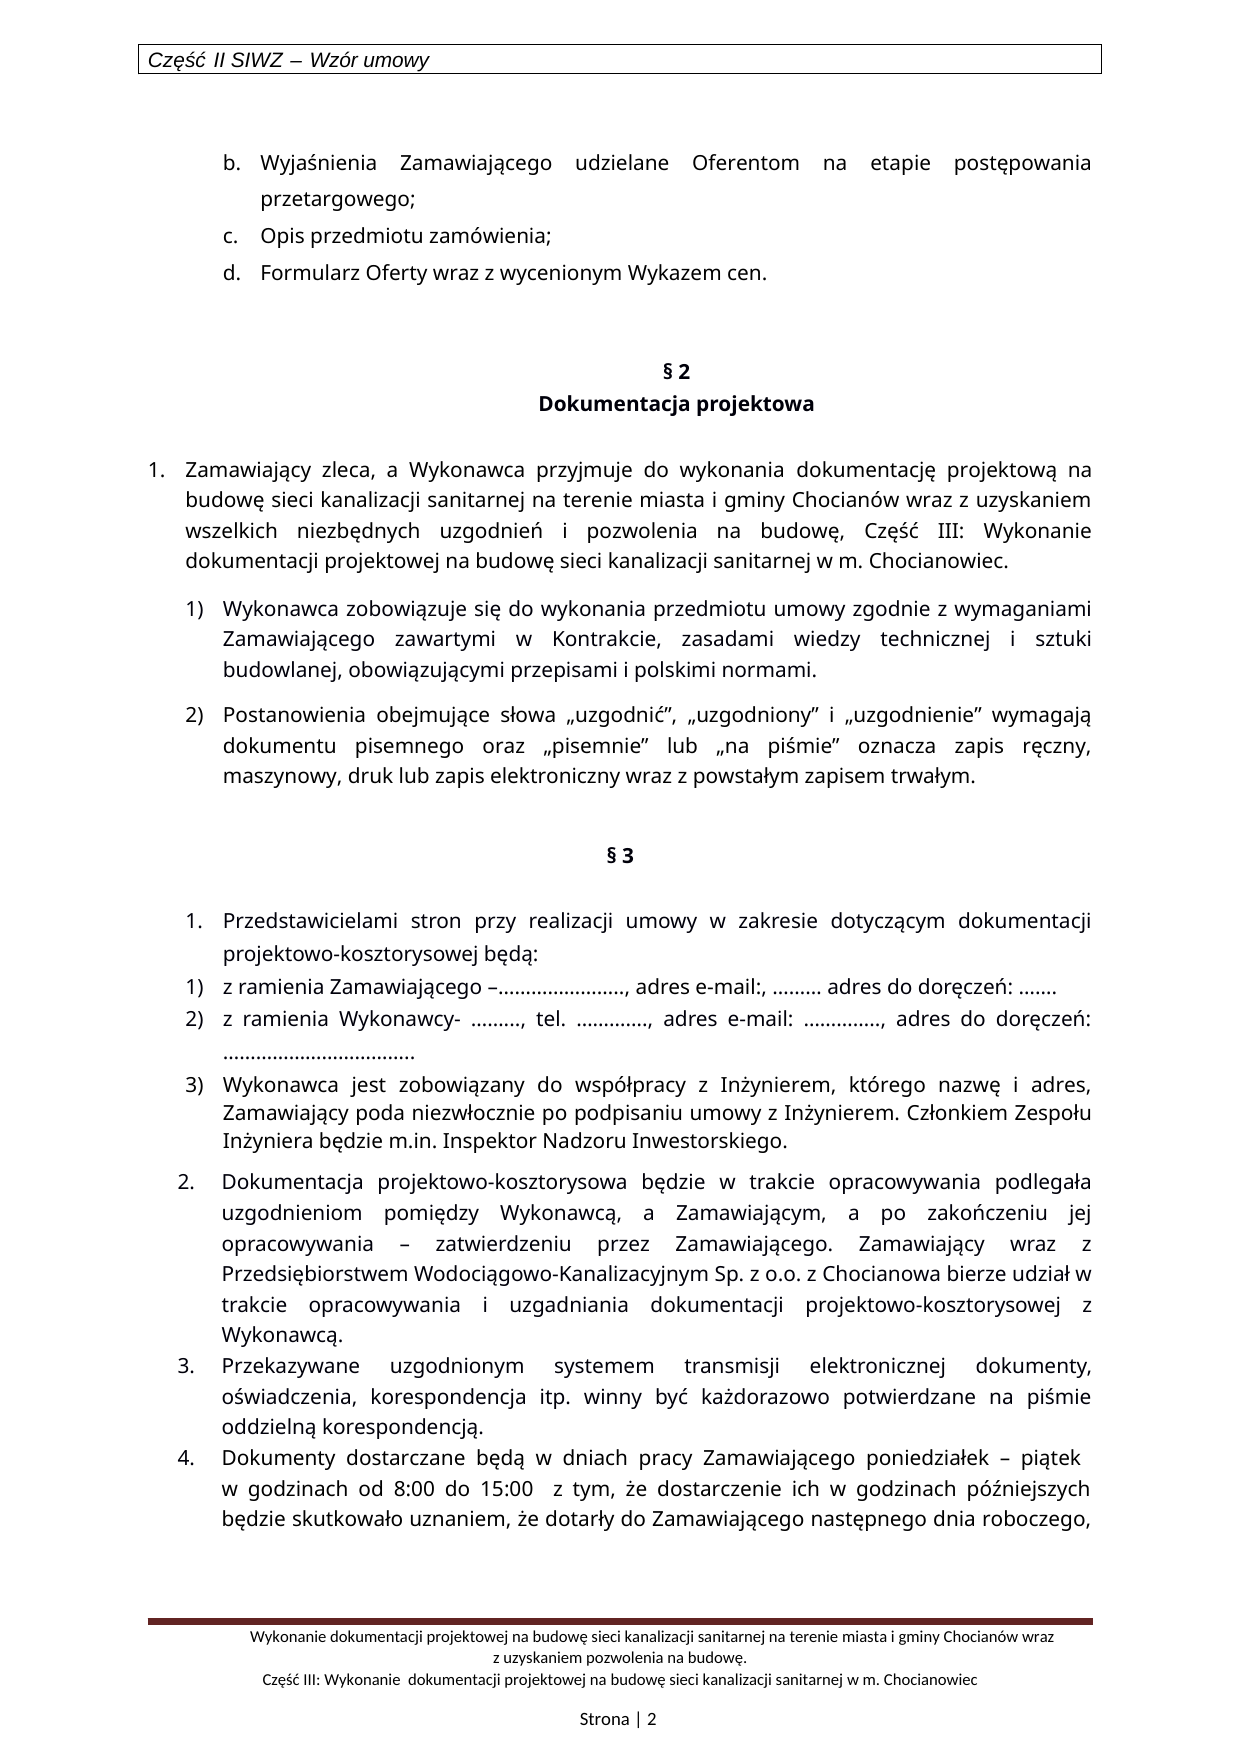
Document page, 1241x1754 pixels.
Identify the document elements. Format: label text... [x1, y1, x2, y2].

list Dokumentacja projektowo-kosztorysowa będzie w trakcie opracowywania podlegała uzgodnieniom pomiędzy Wykonawcą, a Zamawiającym, a po zakończeniu jej opracowywania – zatwierdzeniu przez Zamawiającego. Zamawiający wraz z Przedsiębiorstwem Wodociągowo-Kanalizacyjnym Sp. z o.o. z Chocianowa bierze udział w trakcie opracowywania i uzgadniania dokumentacji projektowo-kosztorysowej z Wykonawcą. [177, 1167, 1093, 1349]
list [177, 1443, 1093, 1533]
list Formularz Oferty wraz z wycenionym Wykazem cen. [223, 258, 1093, 287]
text Dokumentacja projektowa [260, 389, 1093, 418]
list Zamawiający zleca, a Wykonawca przyjmuje do wykonania dokumentację projektową na budowę sieci kanalizacji sanitarnej na terenie miasta i gminy Chocianów wraz z uzyskaniem wszelkich niezbędnych uzgodnień i pozwolenia na budowę, Część III: Wykonanie dokumentacji projektowej na budowę sieci kanalizacji sanitarnej w m. Chocianowiec. [148, 455, 1093, 575]
list Przedstawicielami stron przy realizacji umowy w zakresie dotyczącym dokumentacji projektowo-kosztorysowej będą: [185, 907, 1093, 968]
list Wykonawca zobowiązuje się do wykonania przedmiotu umowy zgodnie z wymaganiami Zamawiającego zawartymi w Kontrakcie, zasadami wiedzy technicznej i sztuki budowlanej, obowiązującymi przepisami i polskimi normami. [185, 594, 1093, 683]
list Postanowienia obejmujące słowa „uzgodnić”, „uzgodniony” i „uzgodnienie” wymagają dokumentu pisemnego oraz „pisemnie” lub „na piśmie” oznacza zapis ręczny, maszynowy, druk lub zapis elektroniczny wraz z powstałym zapisem trwałym. [185, 700, 1093, 790]
list Opis przedmiotu zamówienia; [223, 221, 1093, 250]
text § 2 [260, 357, 1093, 385]
list Wyjaśnienia Zamawiającego udzielane Oferentom na etapie postępowania przetargowego; [223, 148, 1093, 213]
list Przekazywane uzgodnionym systemem transmisji elektronicznej dokumenty, oświadczenia, korespondencja itp. winny być każdorazowo potwierdzane na piśmie oddzielną korespondencją. [177, 1351, 1093, 1441]
text § 3 [148, 841, 1093, 870]
list z ramienia Zamawiającego –………………….., adres e-mail:, ……… adres do doręczeń: ……. [185, 972, 1093, 1000]
list Wykonawca jest zobowiązany do współpracy z Inżynierem, którego nazwę i adres, Zamawiający poda niezwłocznie po podpisaniu umowy z Inżynierem. Członkiem Zespołu Inżyniera będzie m.in. Inspektor Nadzoru Inwestorskiego. [185, 1070, 1093, 1155]
list z ramienia Wykonawcy- ……..., tel. …………., adres e-mail: ………….., adres do doręczeń: …………………………….. [185, 1004, 1093, 1066]
